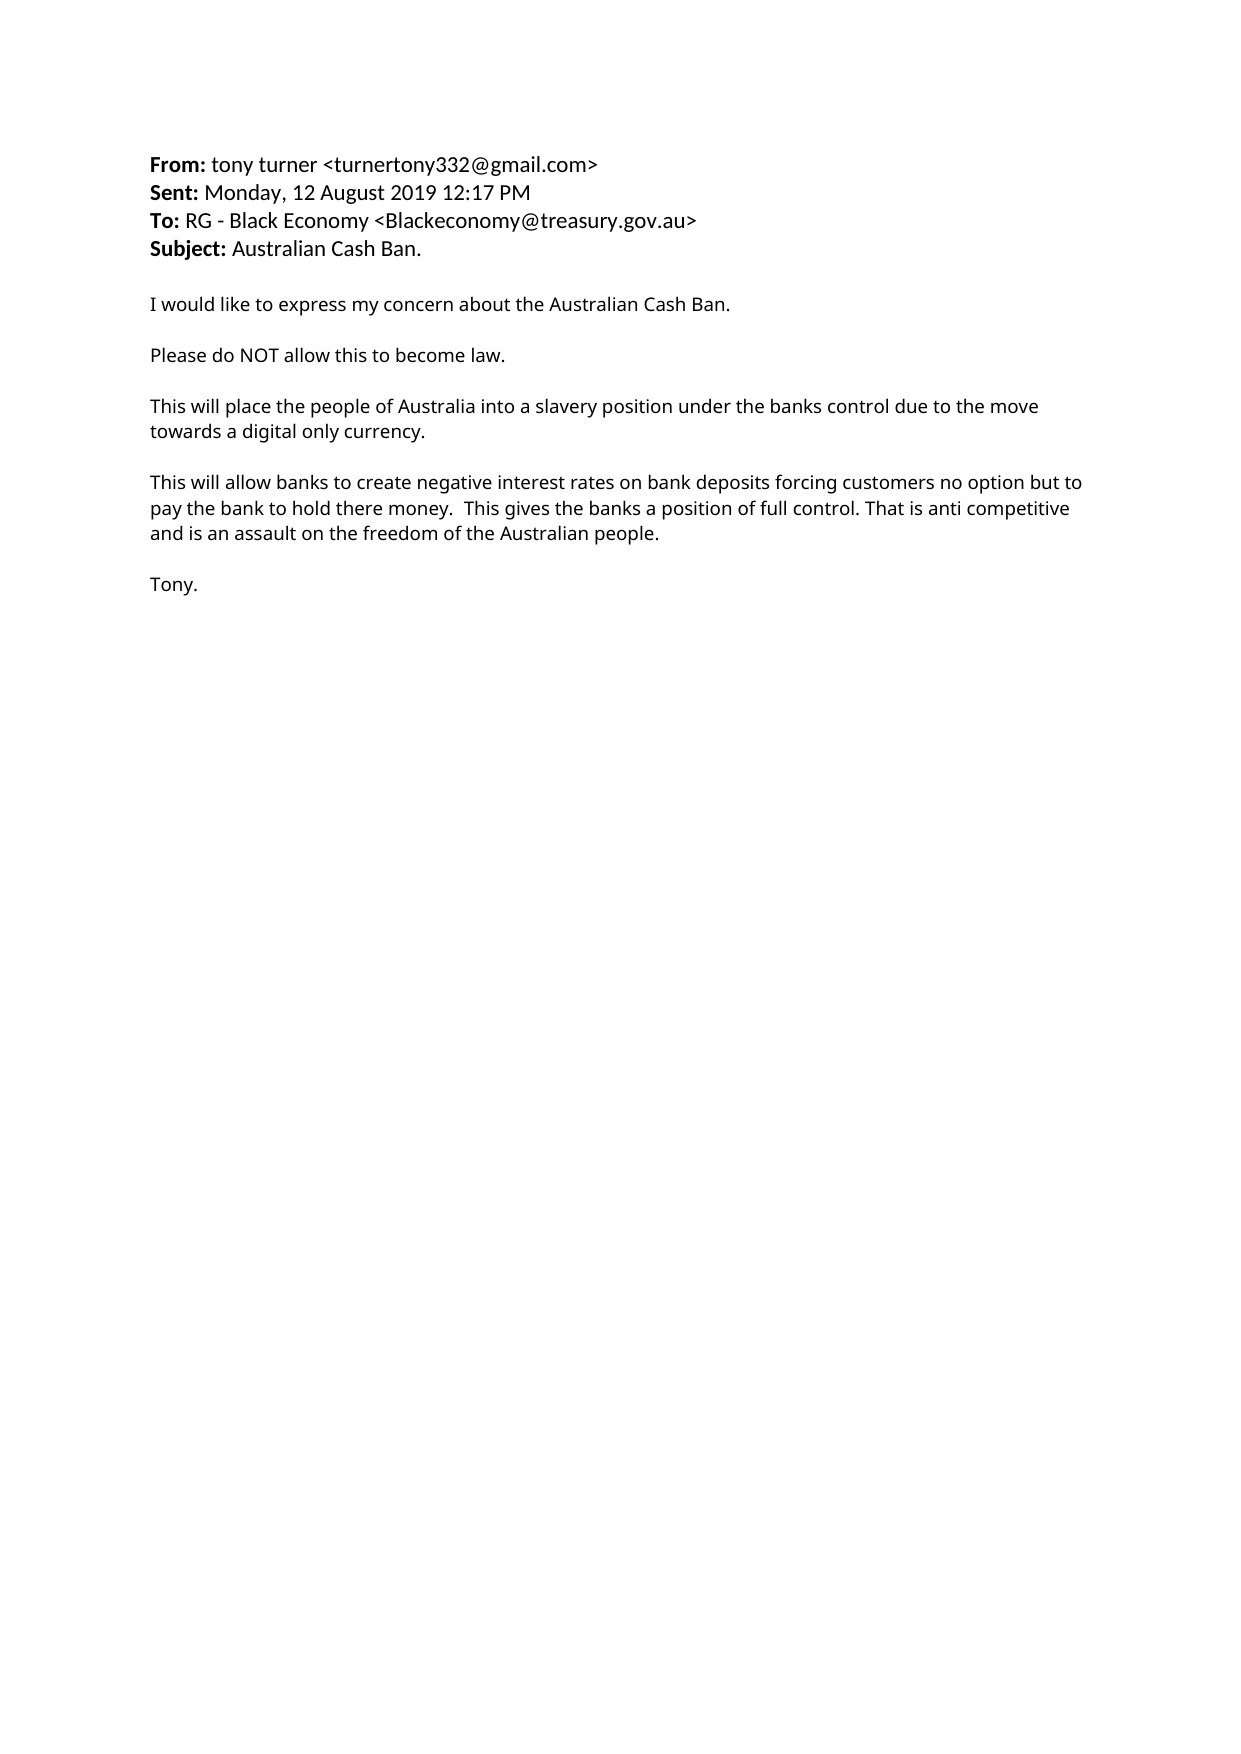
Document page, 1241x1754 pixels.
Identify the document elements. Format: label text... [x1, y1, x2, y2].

text This will allow banks to create negative interest rates on bank deposits forcing customers no option but to pay the bank to hold there money. This gives the banks a position of full control. That is anti competitive and is an assault on the freedom of the Australian people. [150, 469, 1090, 546]
text From: tony turner <turnertony332@gmail.com> Sent: Monday, 12 August 2019 12:17 PM To: RG - Black Economy <Blackeconomy@treasury.gov.au> Subject: Australian Cash Ban. [150, 150, 1090, 262]
text Please do NOT allow this to become law. [150, 342, 1090, 367]
text I would like to express my concern about the Australian Cash Ban. [150, 291, 1090, 316]
text This will place the people of Australia into a slavery position under the banks control due to the move towards a digital only currency. [150, 393, 1090, 444]
text Tony. [150, 572, 1090, 597]
